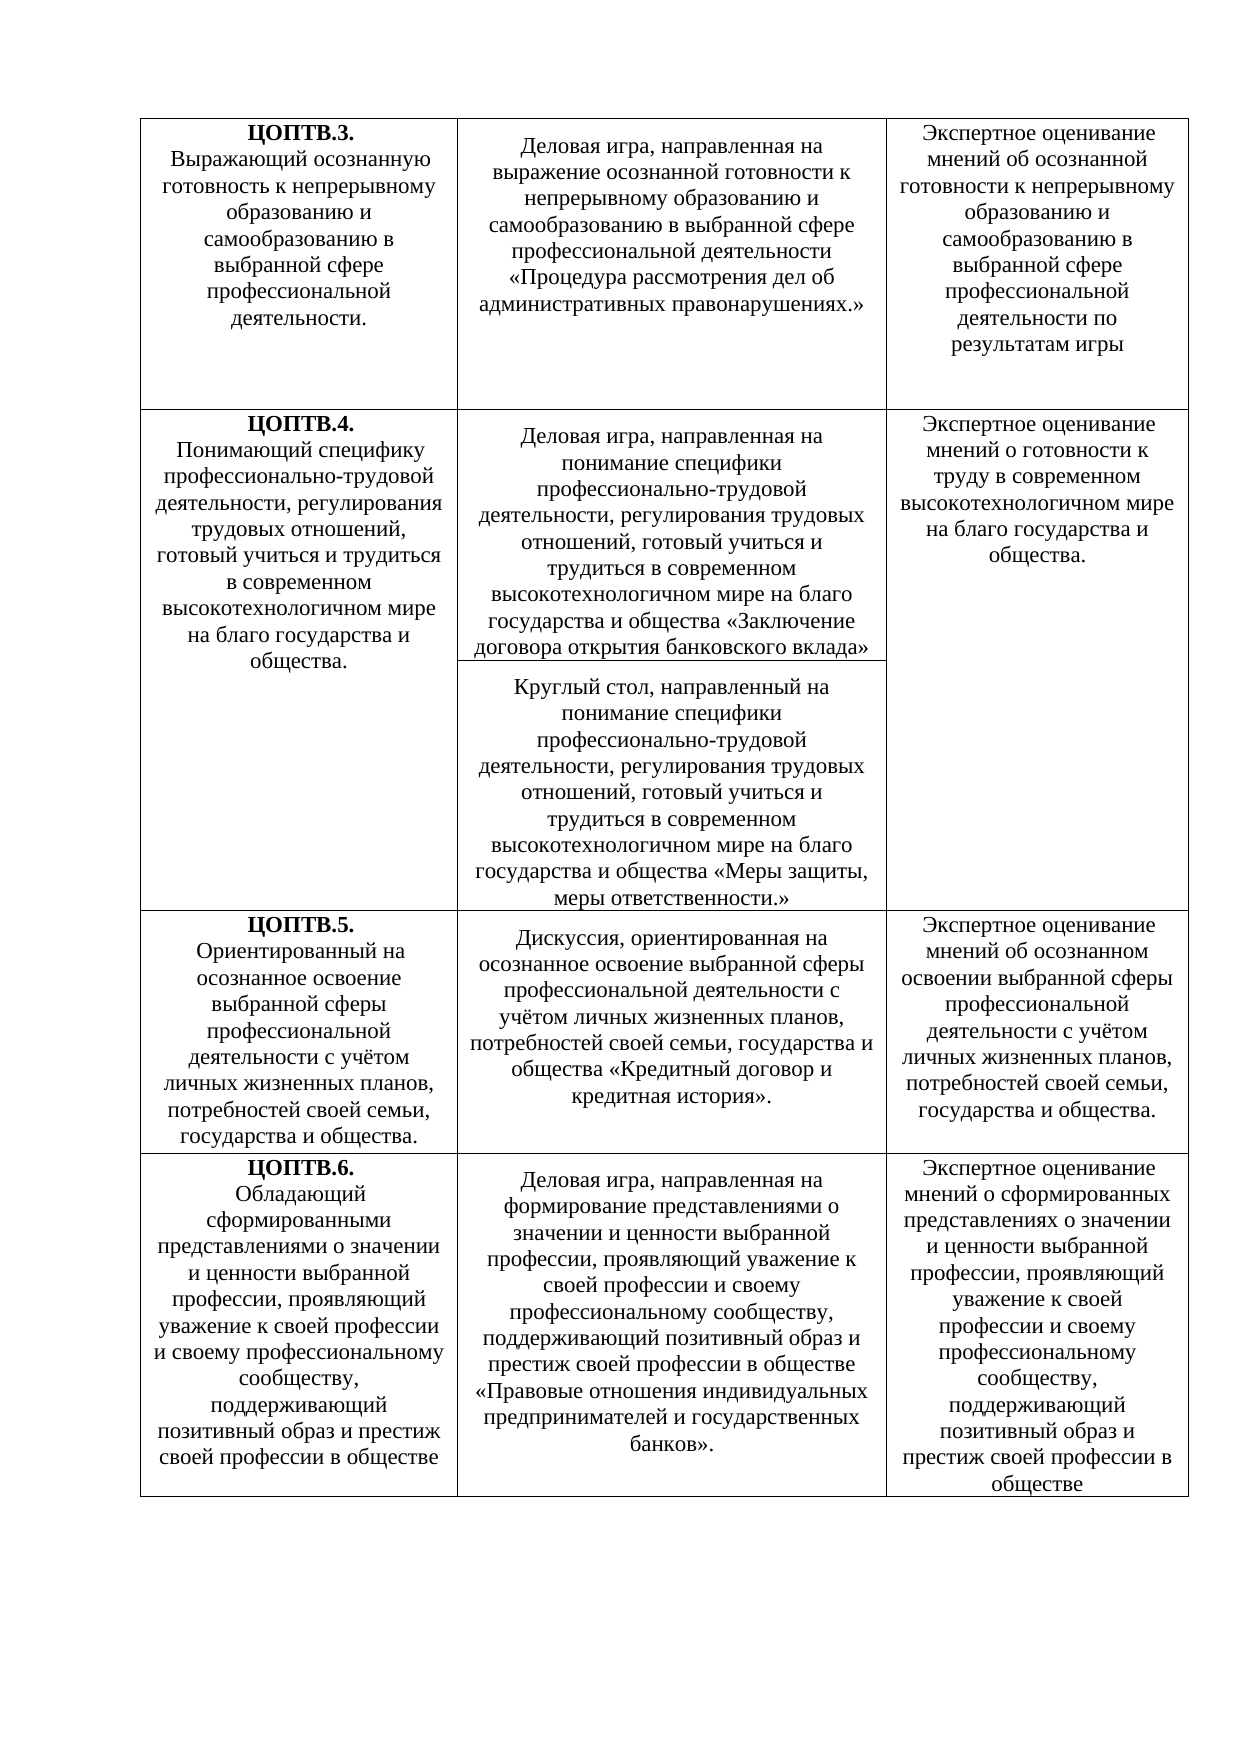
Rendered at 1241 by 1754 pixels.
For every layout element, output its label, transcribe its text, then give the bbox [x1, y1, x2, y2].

table_header Деловая игра, направленная на выражение осознанной готовности к непрерывному образованию и самообразованию в выбранной сфере профессиональной деятельности «Процедура рассмотрения дел об административных правонарушениях.» [458, 119, 886, 409]
table_header Экспертное оценивание мнений об осознанной готовности к непрерывному образованию и самообразованию в выбранной сфере профессиональной деятельности по результатам игры [887, 119, 1188, 409]
table_cell Экспертное оценивание мнений об осознанном освоении выбранной сферы профессиональной деятельности с учётом личных жизненных планов, потребностей своей семьи, государства и общества. [887, 911, 1188, 1152]
table_cell Деловая игра, направленная на понимание специфики профессионально-трудовой деятельности, регулирования трудовых отношений, готовый учиться и трудиться в современном высокотехнологичном мире на благо государства и общества «Заключение договора открытия банковского вклада» [458, 410, 886, 659]
table_header ЦОПТВ.3. Выражающий осознанную готовность к непрерывному образованию и самообразованию в выбранной сфере профессиональной деятельности. [141, 119, 457, 409]
table_cell ЦОПТВ.5. Ориентированный на осознанное освоение выбранной сферы профессиональной деятельности с учётом личных жизненных планов, потребностей своей семьи, государства и общества. [141, 911, 457, 1152]
table_cell ЦОПТВ.6. Обладающий сформированными представлениями о значении и ценности выбранной профессии, проявляющий уважение к своей профессии и своему профессиональному сообществу, поддерживающий позитивный образ и престиж своей профессии в обществе [141, 1154, 457, 1496]
table_cell ЦОПТВ.4. Понимающий специфику профессионально-трудовой деятельности, регулирования трудовых отношений, готовый учиться и трудиться в современном высокотехнологичном мире на благо государства и общества. [141, 410, 457, 910]
table_cell Экспертное оценивание мнений о готовности к труду в современном высокотехнологичном мире на благо государства и общества. [887, 410, 1188, 910]
table_cell Дискуссия, ориентированная на осознанное освоение выбранной сферы профессиональной деятельности с учётом личных жизненных планов, потребностей своей семьи, государства и общества «Кредитный договор и кредитная история». [458, 911, 886, 1152]
table_cell Деловая игра, направленная на формирование представлениями о значении и ценности выбранной профессии, проявляющий уважение к своей профессии и своему профессиональному сообществу, поддерживающий позитивный образ и престиж своей профессии в обществе «Правовые отношения индивидуальных предпринимателей и государственных банков». [458, 1154, 886, 1496]
table_cell Круглый стол, направленный на понимание специфики профессионально-трудовой деятельности, регулирования трудовых отношений, готовый учиться и трудиться в современном высокотехнологичном мире на благо государства и общества «Меры защиты, меры ответственности.» [458, 661, 886, 910]
table_cell Экспертное оценивание мнений о сформированных представлениях о значении и ценности выбранной профессии, проявляющий уважение к своей профессии и своему профессиональному сообществу, поддерживающий позитивный образ и престиж своей профессии в обществе [887, 1154, 1188, 1496]
